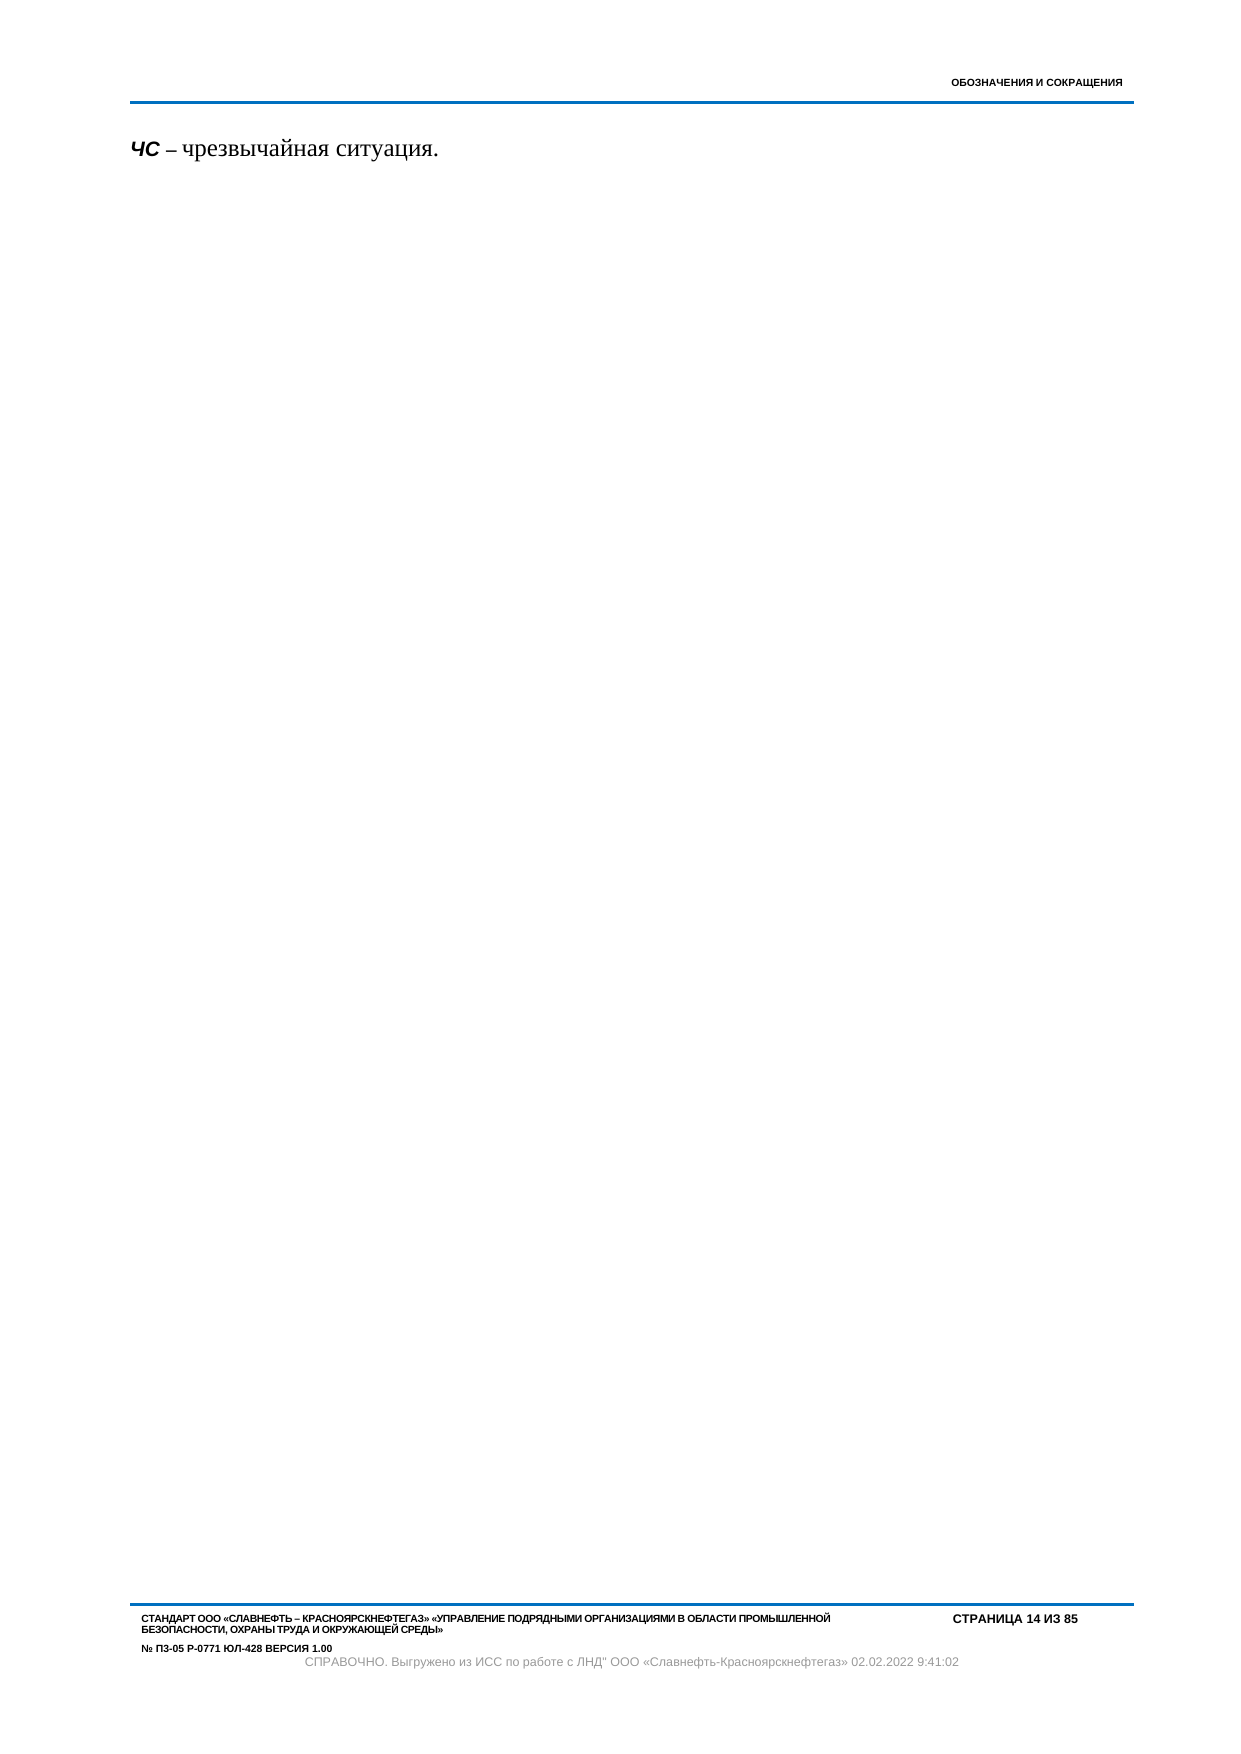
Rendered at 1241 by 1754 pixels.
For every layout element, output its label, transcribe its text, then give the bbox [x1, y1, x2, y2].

text ЧС – чрезвычайная ситуация. [130, 133, 1134, 161]
